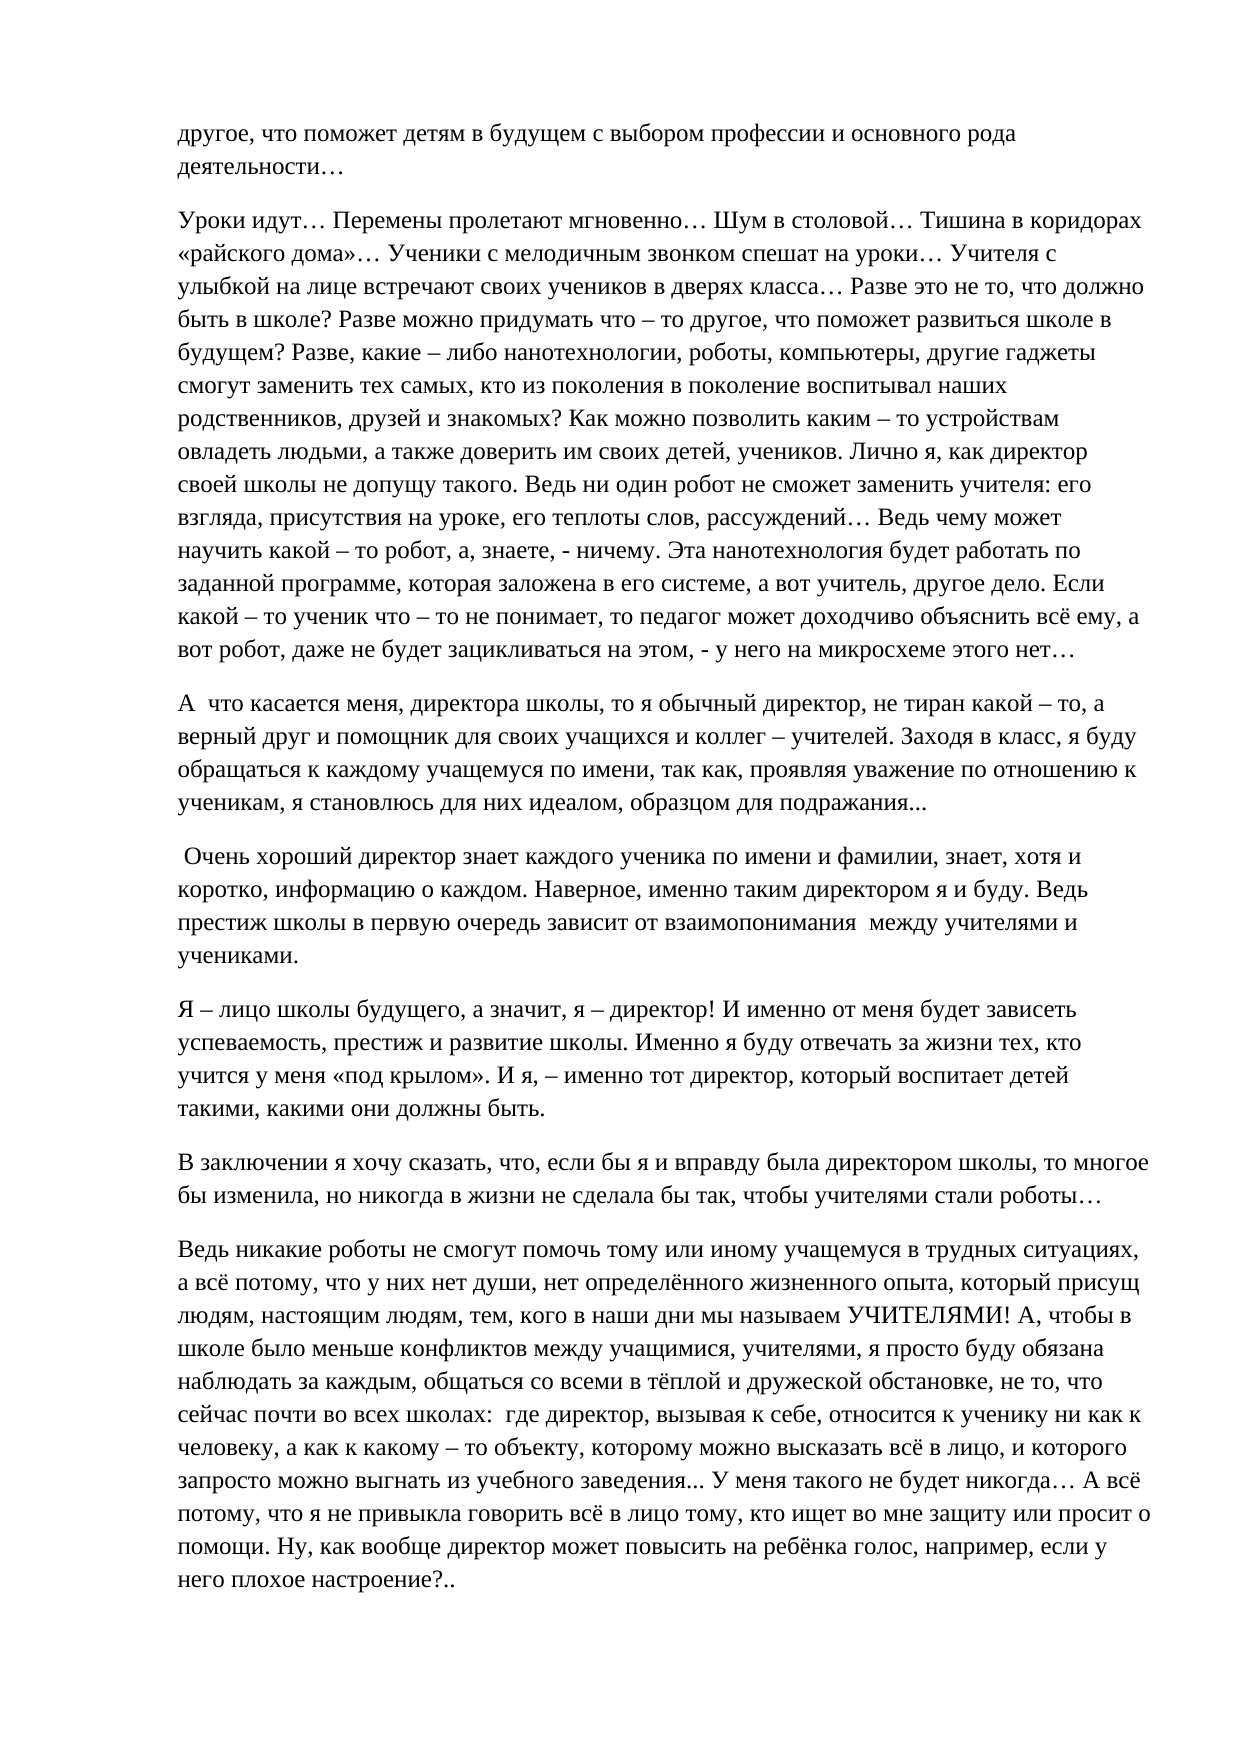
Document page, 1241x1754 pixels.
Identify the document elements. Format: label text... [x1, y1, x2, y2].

text Уроки идут… Перемены пролетают мгновенно… Шум в столовой… Тишина в коридорах «райского дома»… Ученики с мелодичным звонком спешат на уроки… Учителя с улыбкой на лице встречают своих учеников в дверях класса… Разве это не то, что должно быть в школе? Разве можно придумать что – то другое, что поможет развиться школе в будущем? Разве, какие – либо нанотехнологии, роботы, компьютеры, другие гаджеты смогут заменить тех самых, кто из поколения в поколение воспитывал наших родственников, друзей и знакомых? Как можно позволить каким – то устройствам овладеть людьми, а также доверить им своих детей, учеников. Лично я, как директор своей школы не допущу такого. Ведь ни один робот не сможет заменить учителя: его взгляда, присутствия на уроке, его теплоты слов, рассуждений… Ведь чему может научить какой – то робот, а, знаете, - ничему. Эта нанотехнология будет работать по заданной программе, которая заложена в его системе, а вот учитель, другое дело. Если какой – то ученик что – то не понимает, то педагог может доходчиво объяснить всё ему, а вот робот, даже не будет зацикливаться на этом, - у него на микросхеме этого нет… [177, 205, 1152, 663]
text Очень хороший директор знает каждого ученика по имени и фамилии, знает, хотя и коротко, информацию о каждом. Наверное, именно таким директором я и буду. Ведь престиж школы в первую очередь зависит от взаимопонимания между учителями и учениками. [177, 841, 1152, 969]
text В заключении я хочу сказать, что, если бы я и вправду была директором школы, то многое бы изменила, но никогда в жизни не сделала бы так, чтобы учителями стали роботы… [177, 1147, 1152, 1209]
text Я – лицо школы будущего, а значит, я – директор! И именно от меня будет зависеть успеваемость, престиж и развитие школы. Именно я буду отвечать за жизни тех, кто учится у меня «под крылом». И я, – именно тот директор, который воспитает детей такими, какими они должны быть. [177, 994, 1152, 1122]
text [177, 118, 1152, 180]
text Ведь никакие роботы не смогут помочь тому или иному учащемуся в трудных ситуациях, а всё потому, что у них нет души, нет определённого жизненного опыта, который присущ людям, настоящим людям, тем, кого в наши дни мы называем УЧИТЕЛЯМИ! А, чтобы в школе было меньше конфликтов между учащимися, учителями, я просто буду обязана наблюдать за каждым, общаться со всеми в тёплой и дружеской обстановке, не то, что сейчас почти во всех школах: где директор, вызывая к себе, относится к ученику ни как к человеку, а как к какому – то объекту, которому можно высказать всё в лицо, и которого запросто можно выгнать из учебного заведения... У меня такого не будет никогда… А всё потому, что я не привыкла говорить всё в лицо тому, кто ищет во мне защиту или просит о помощи. Ну, как вообще директор может повысить на ребёнка голос, например, если у него плохое настроение?.. [177, 1234, 1152, 1593]
text А что касается меня, директора школы, то я обычный директор, не тиран какой – то, а верный друг и помощник для своих учащихся и коллег – учителей. Заходя в класс, я буду обращаться к каждому учащемуся по имени, так как, проявляя уважение по отношению к ученикам, я становлюсь для них идеалом, образцом для подражания... [177, 688, 1152, 816]
